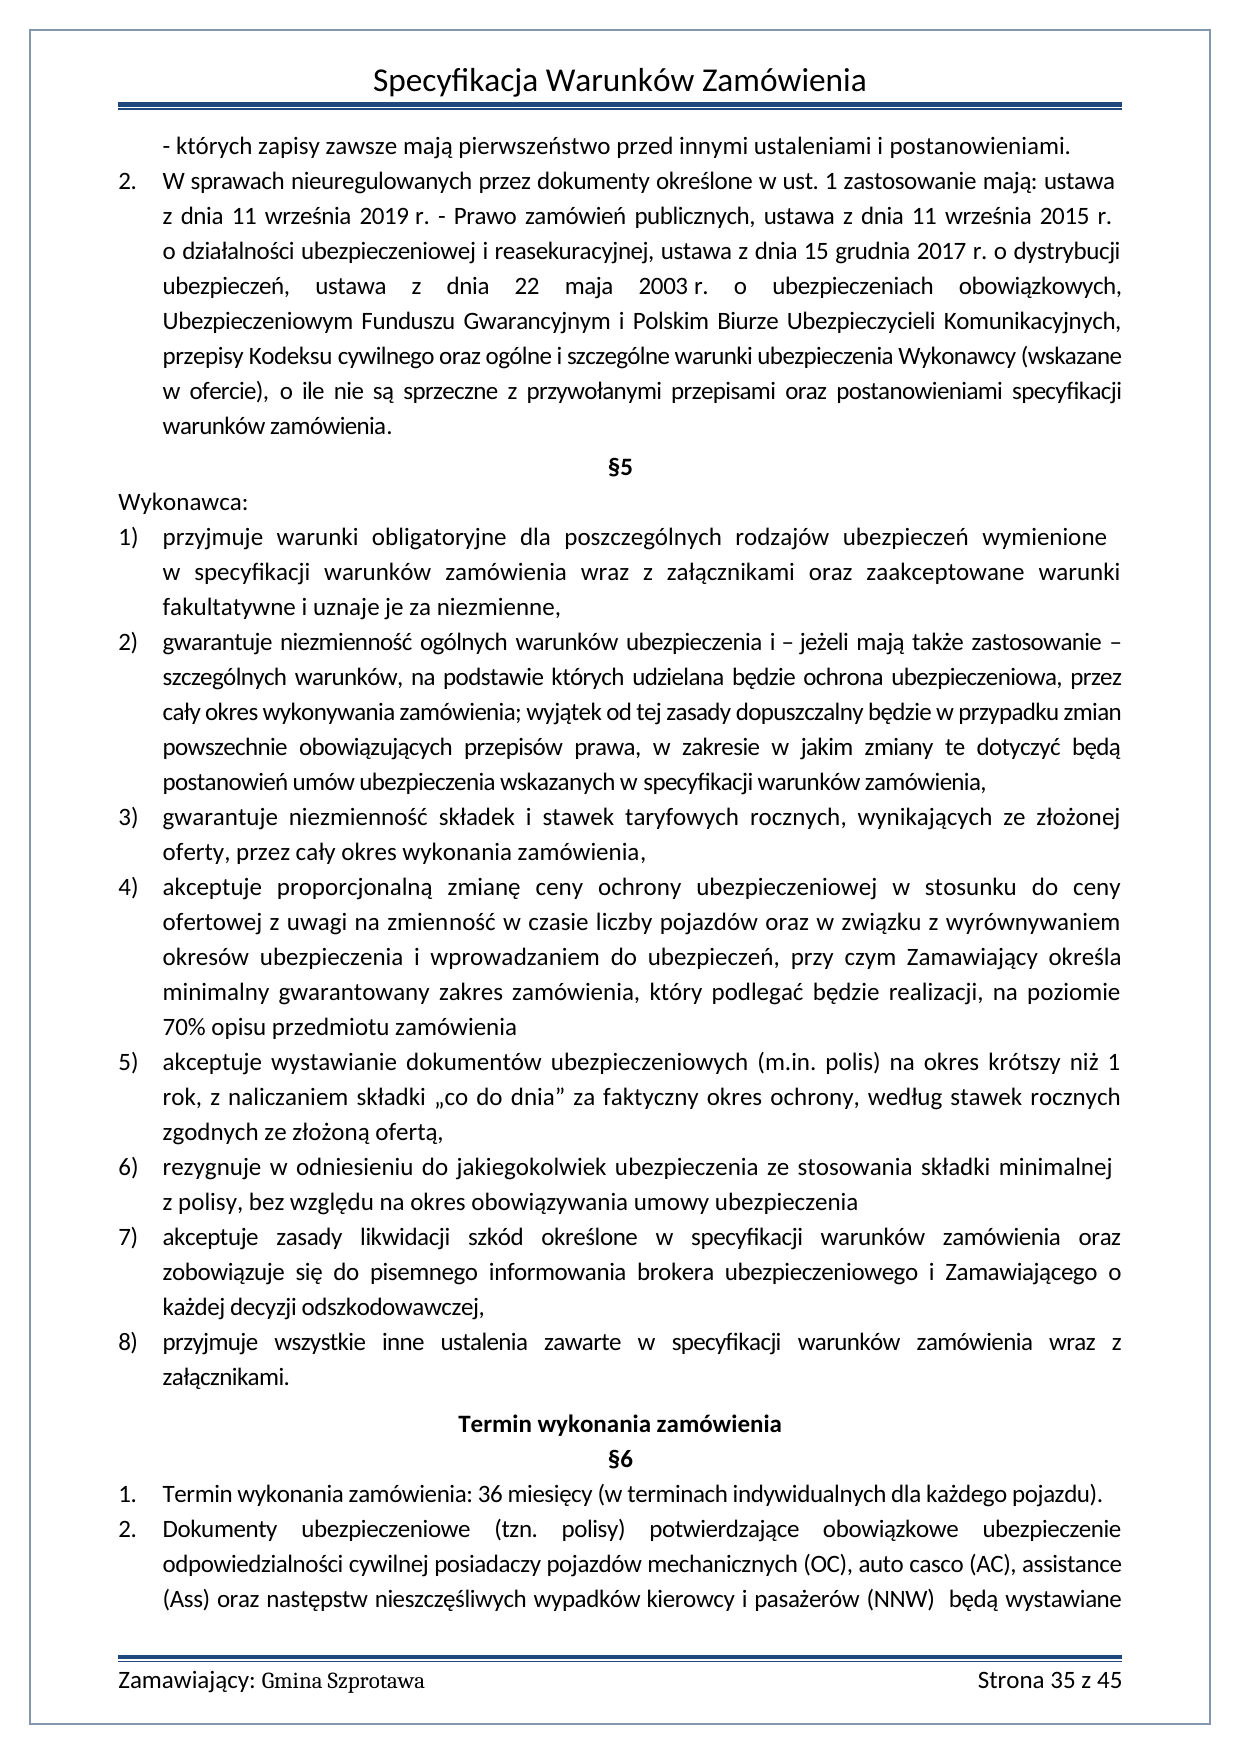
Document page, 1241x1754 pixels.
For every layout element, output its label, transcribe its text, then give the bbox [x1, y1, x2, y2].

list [118, 1514, 1122, 1614]
list akceptuje zasady likwidacji szkód określone w specyfikacji warunków zamówienia oraz zobowiązuje się do pisemnego informowania brokera ubezpieczeniowego i Zamawiającego o każdej decyzji odszkodowawczej, [118, 1221, 1122, 1322]
list gwarantuje niezmienność składek i stawek taryfowych rocznych, wynikających ze złożonej oferty, przez cały okres wykonania zamówienia, [118, 801, 1122, 867]
text Wykonawca: [118, 486, 1122, 517]
list przyjmuje wszystkie inne ustalenia zawarte w specyfikacji warunków zamówienia wraz z załącznikami. [118, 1326, 1122, 1392]
list akceptuje proporcjonalną zmianę ceny ochrony ubezpieczeniowej w stosunku do ceny ofertowej z uwagi na zmienność w czasie liczby pojazdów oraz w związku z wyrównywaniem okresów ubezpieczenia i wprowadzaniem do ubezpieczeń, przy czym Zamawiający określa minimalny gwarantowany zakres zamówienia, który podlegać będzie realizacji, na poziomie 70% opisu przedmiotu zamówienia [118, 871, 1122, 1042]
list przyjmuje warunki obligatoryjne dla poszczególnych rodzajów ubezpieczeń wymienione w specyfikacji warunków zamówienia wraz z załącznikami oraz zaakceptowane warunki fakultatywne i uznaje je za niezmienne, [118, 521, 1122, 622]
list rezygnuje w odniesieniu do jakiegokolwiek ubezpieczenia ze stosowania składki minimalnej z polisy, bez względu na okres obowiązywania umowy ubezpieczenia [118, 1151, 1122, 1217]
list gwarantuje niezmienność ogólnych warunków ubezpieczenia i – jeżeli mają także zastosowanie – szczególnych warunków, na podstawie których udzielana będzie ochrona ubezpieczeniowa, przez cały okres wykonywania zamówienia; wyjątek od tej zasady dopuszczalny będzie w przypadku zmian powszechnie obowiązujących przepisów prawa, w zakresie w jakim zmiany te dotyczyć będą postanowień umów ubezpieczenia wskazanych w specyfikacji warunków zamówienia, [118, 626, 1122, 797]
text Termin wykonania zamówienia [118, 1409, 1122, 1439]
list akceptuje wystawianie dokumentów ubezpieczeniowych (m.in. polis) na okres krótszy niż 1 rok, z naliczaniem składki „co do dnia” za faktyczny okres ochrony, według stawek rocznych zgodnych ze złożoną ofertą, [118, 1046, 1122, 1147]
list W sprawach nieuregulowanych przez dokumenty określone w ust. 1 zastosowanie mają: ustawa z dnia 11 września 2019 r. - Prawo zamówień publicznych, ustawa z dnia 11 września 2015 r. o działalności ubezpieczeniowej i reasekuracyjnej, ustawa z dnia 15 grudnia 2017 r. o dystrybucji ubezpieczeń, ustawa z dnia 22 maja 2003 r. o ubezpieczeniach obowiązkowych, Ubezpieczeniowym Funduszu Gwarancyjnym i Polskim Biurze Ubezpieczycieli Komunikacyjnych, przepisy Kodeksu cywilnego oraz ogólne i szczególne warunki ubezpieczenia Wykonawcy (wskazane w ofercie), o ile nie są sprzeczne z przywołanymi przepisami oraz postanowieniami specyfikacji warunków zamówienia. [118, 165, 1122, 440]
text §6 [118, 1444, 1122, 1474]
text - których zapisy zawsze mają pierwszeństwo przed innymi ustaleniami i postanowieniami. [162, 130, 1122, 160]
list Termin wykonania zamówienia: 36 miesięcy (w terminach indywidualnych dla każdego pojazdu). [118, 1479, 1122, 1509]
text §5 [118, 451, 1122, 482]
